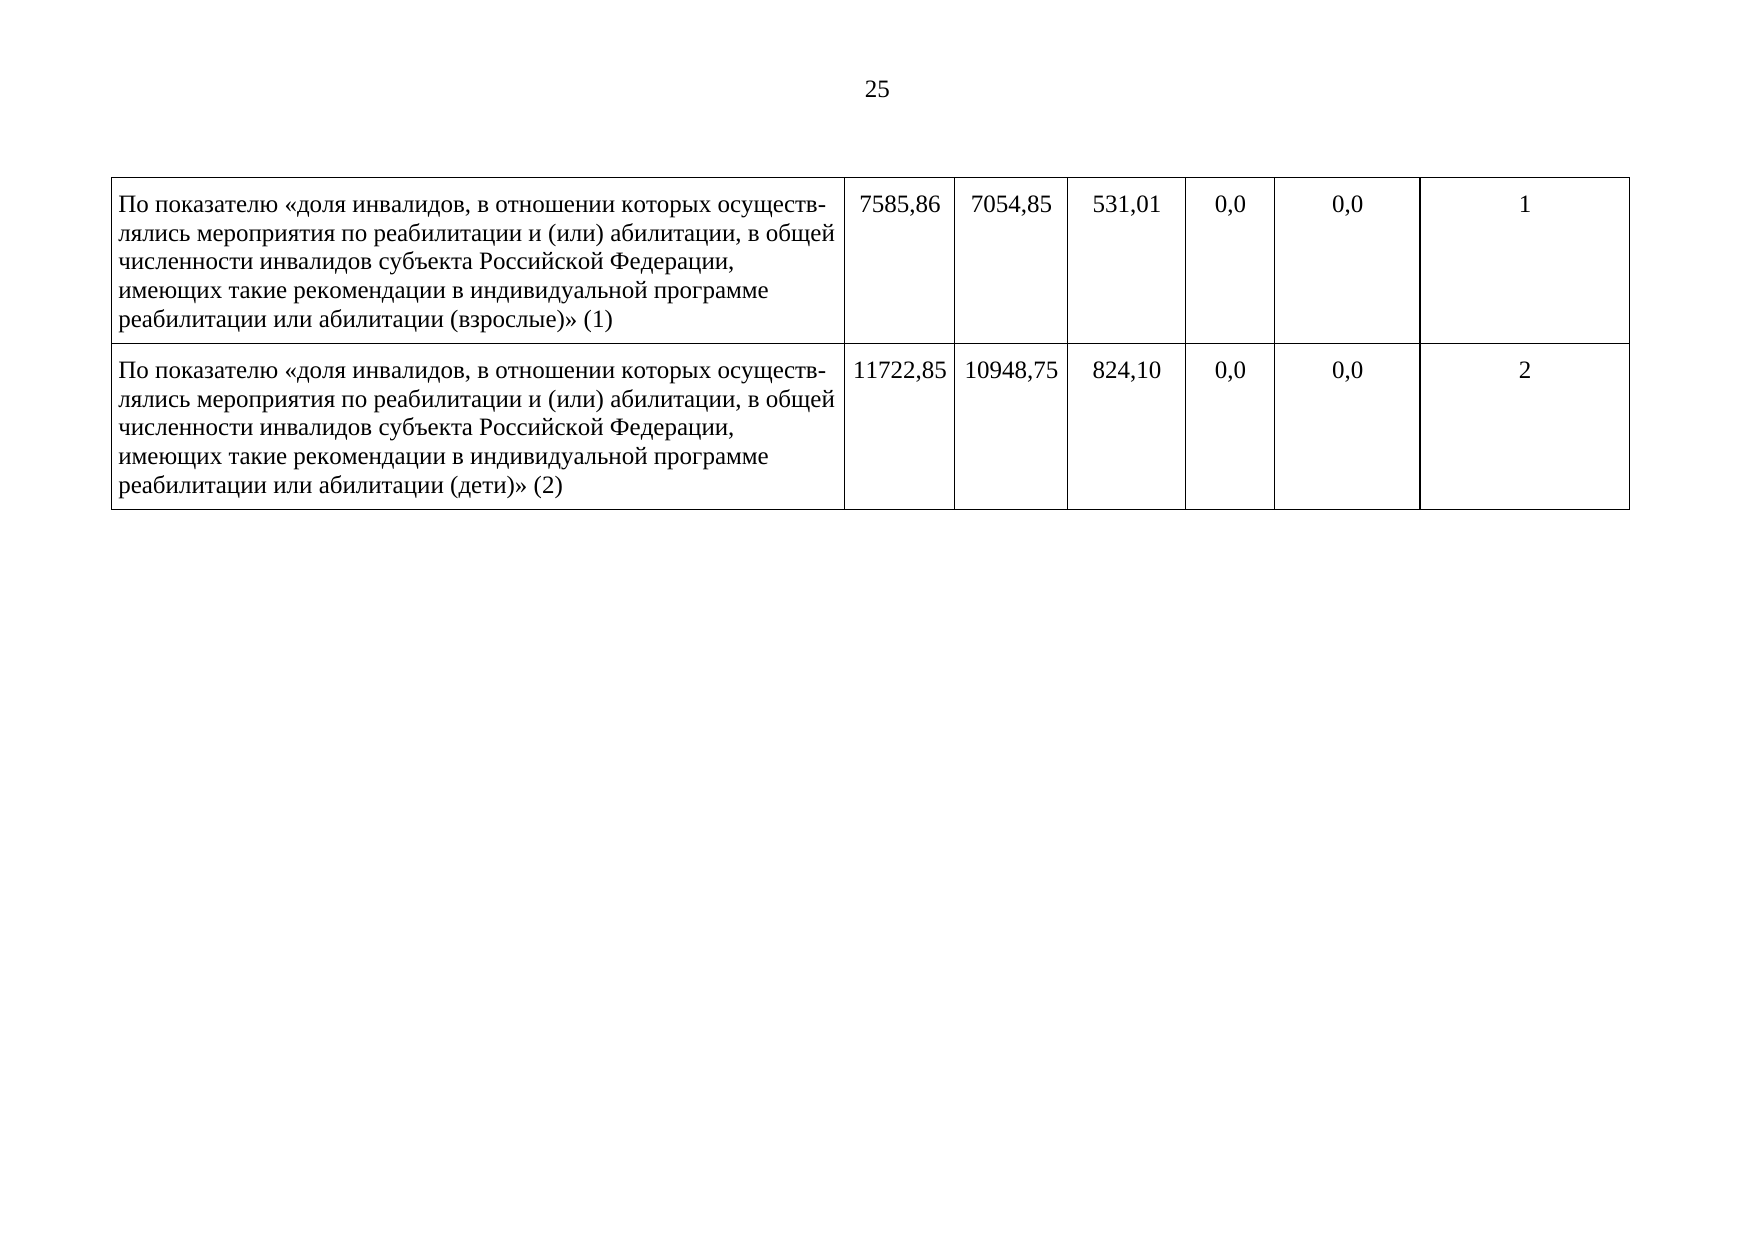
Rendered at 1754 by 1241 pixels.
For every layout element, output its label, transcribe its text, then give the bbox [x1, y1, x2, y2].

table_header 7054,85 [955, 178, 1067, 343]
table_header По показателю «доля инвалидов, в отношении которых осуществ-лялись мероприятия по реабилитации и (или) абилитации, в общей численности инвалидов субъекта Российской Федерации, имеющих такие рекомендации в индивидуальной программе реабилитации или абилитации (взрослые)» (1) [112, 178, 844, 343]
table_header 0,0 [1186, 178, 1274, 343]
table_cell 10948,75 [955, 344, 1067, 509]
table_header 1 [1421, 178, 1629, 343]
table_cell 0,0 [1186, 344, 1274, 509]
table_header 0,0 [1275, 178, 1419, 343]
table_cell 0,0 [1275, 344, 1419, 509]
table_cell 11722,85 [845, 344, 954, 509]
table_header 531,01 [1068, 178, 1185, 343]
table_cell 2 [1421, 344, 1629, 509]
table_cell 824,10 [1068, 344, 1185, 509]
table_header 7585,86 [845, 178, 954, 343]
